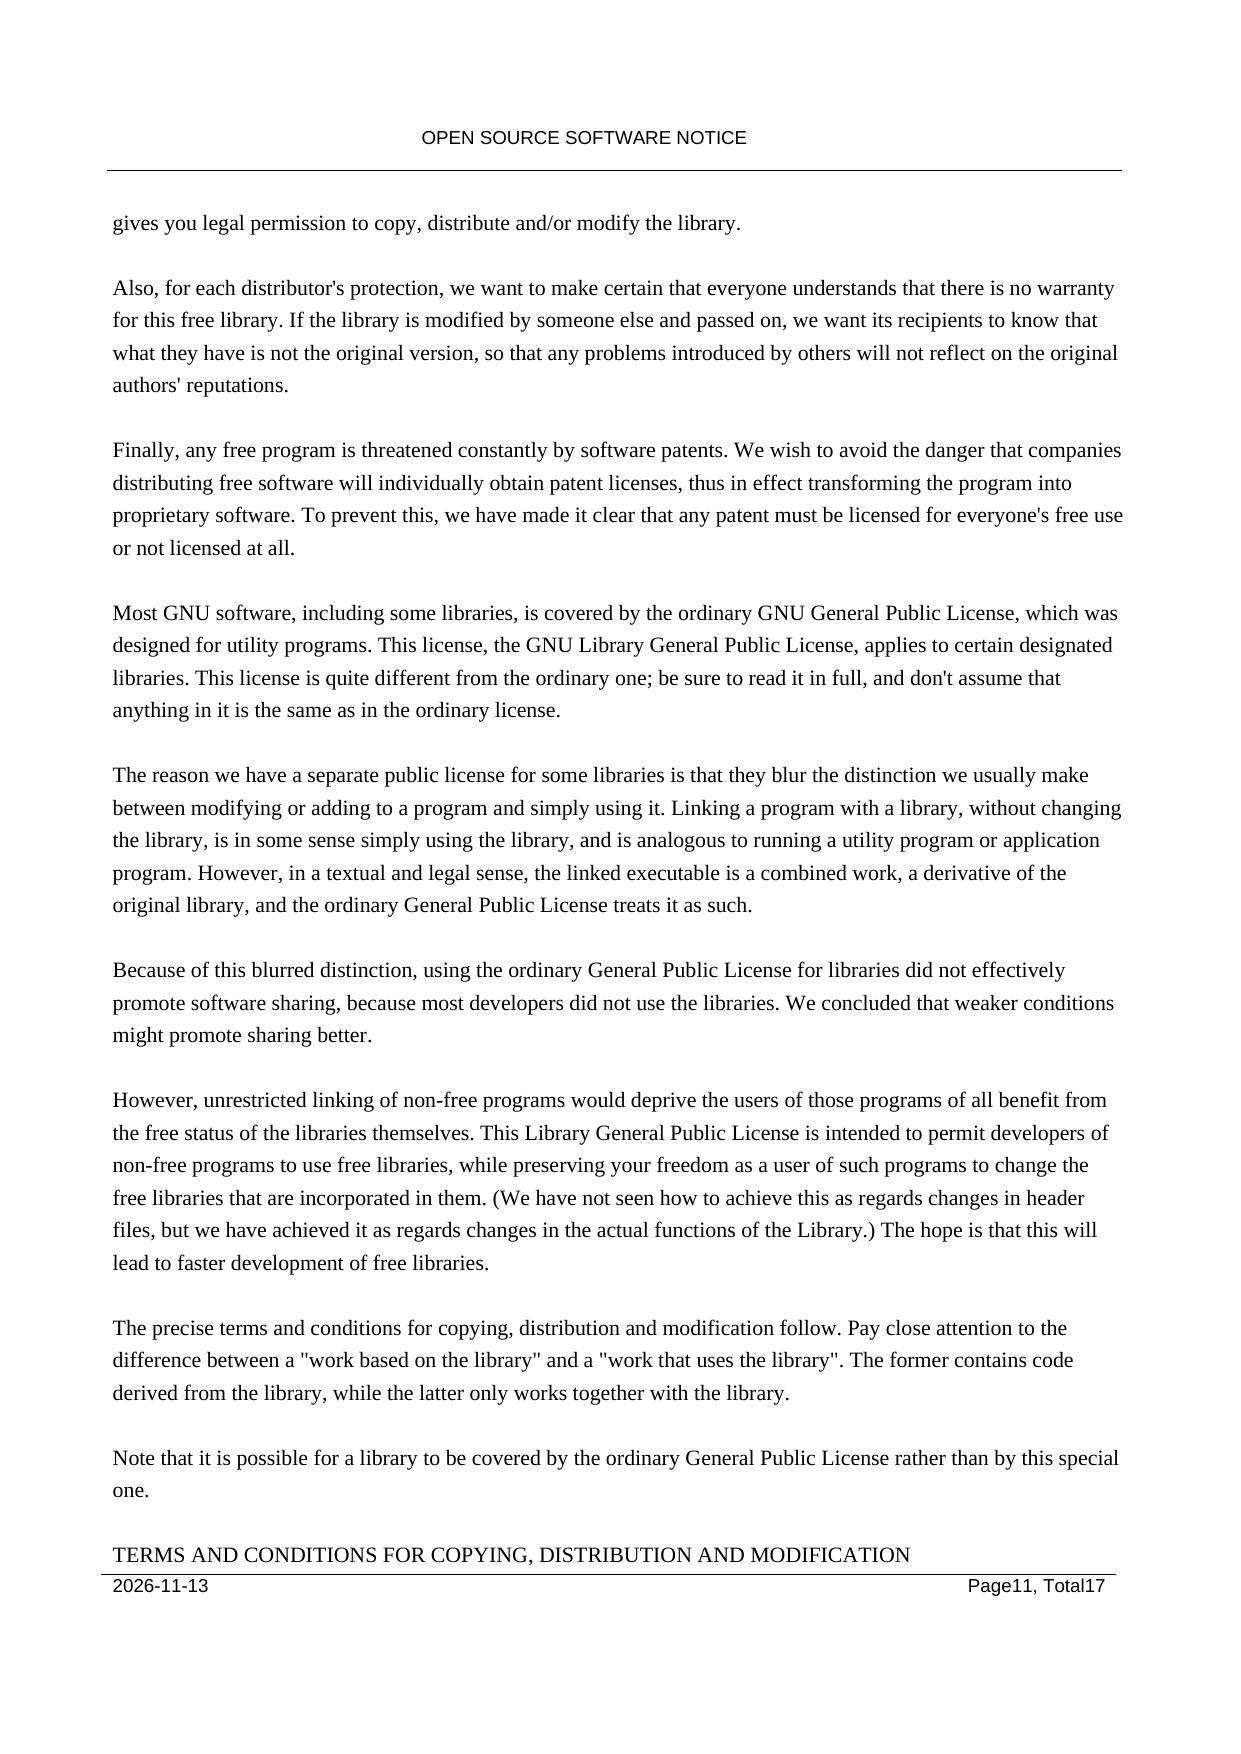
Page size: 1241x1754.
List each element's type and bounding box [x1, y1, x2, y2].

text [112, 206, 1128, 1571]
